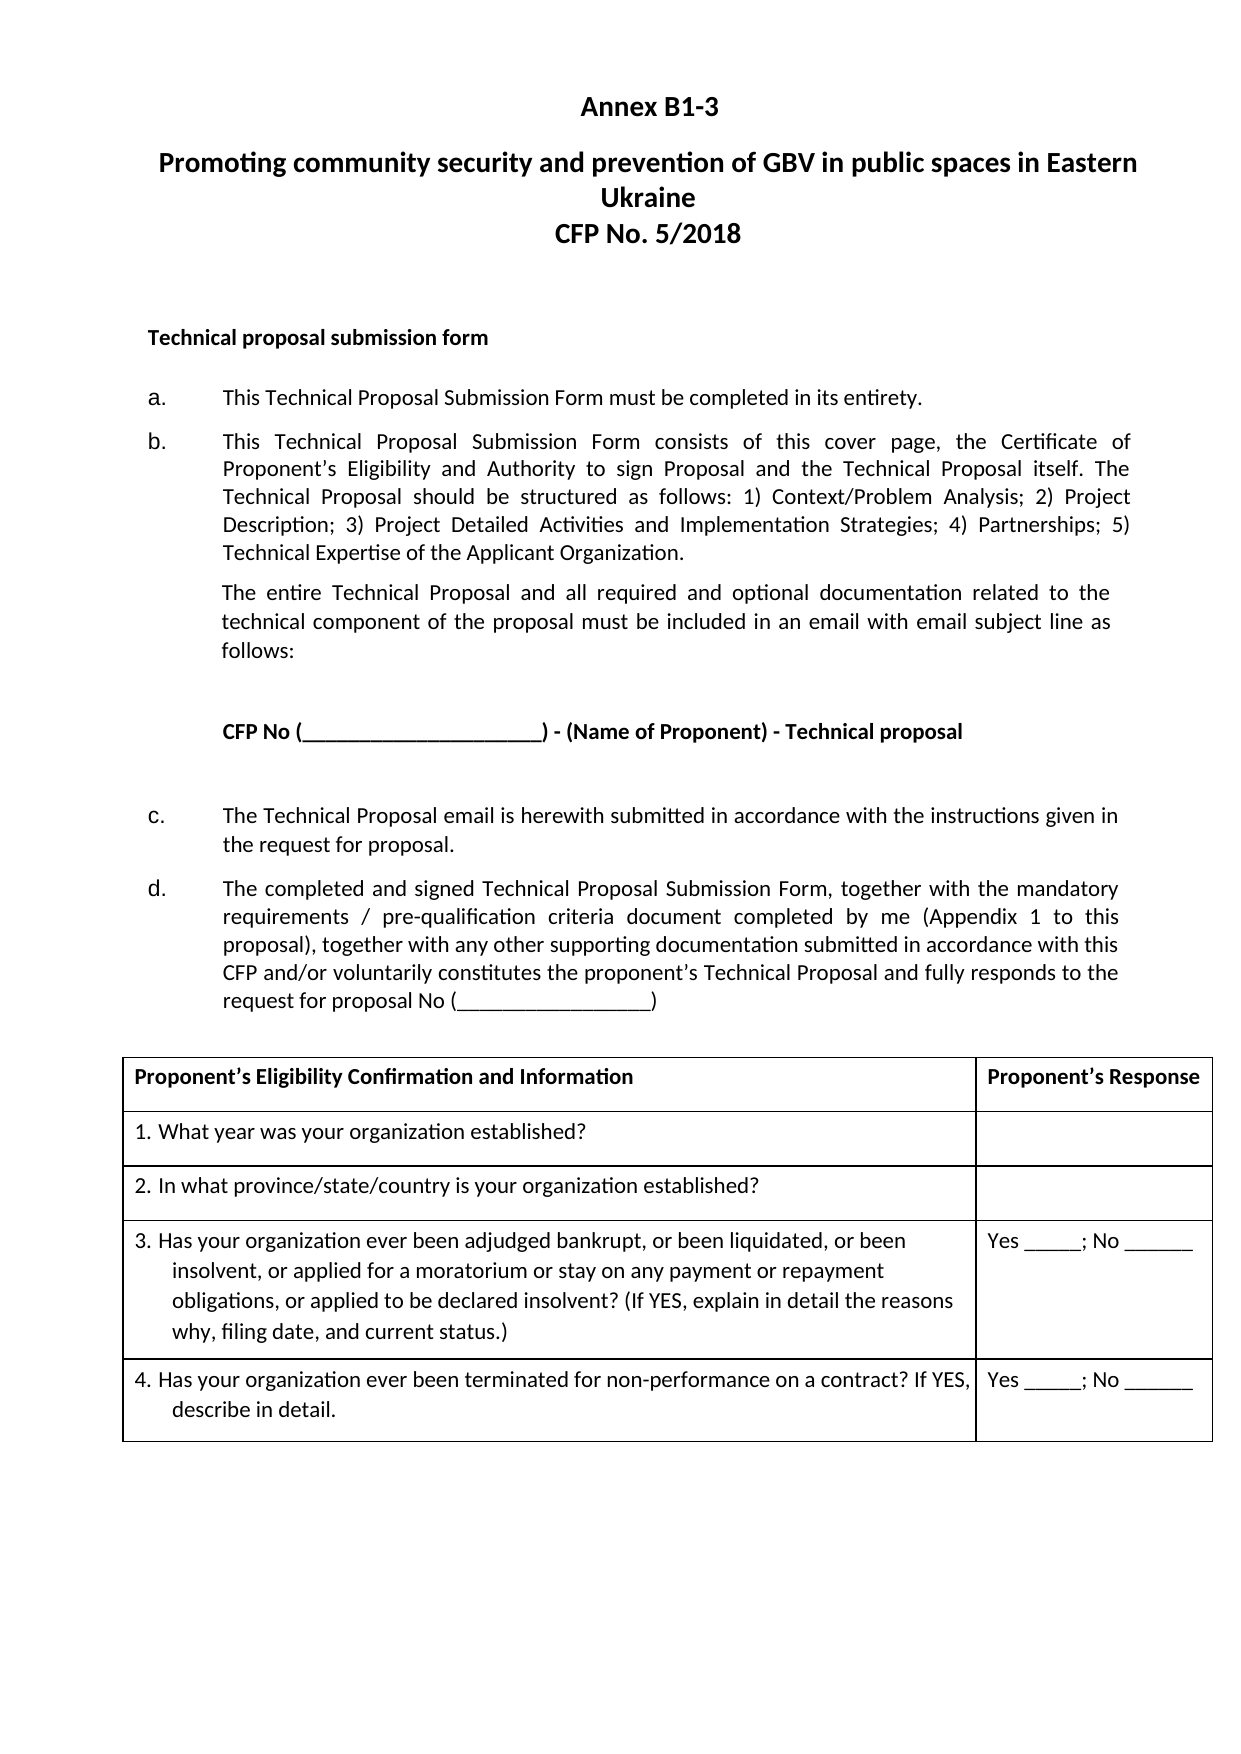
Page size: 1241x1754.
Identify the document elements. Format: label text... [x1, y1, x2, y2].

table_header Proponent’s Eligibility Confirmation and Information [124, 1058, 975, 1111]
text CFP No. 5/2018 [148, 215, 1148, 251]
table_cell Yes _____; No ______ [977, 1221, 1212, 1358]
text The entire Technical Proposal and all required and optional documentation related to the technical component of the proposal must be included in an email with email subject line as follows: [221, 578, 1112, 664]
table_cell [977, 1167, 1212, 1220]
text Annex B1-3 [148, 88, 1152, 124]
list The Technical Proposal email is herewith submitted in accordance with the instructions given in the request for proposal. [148, 801, 1120, 858]
list This Technical Proposal Submission Form consists of this cover page, the Certificate of Proponent’s Eligibility and Authority to sign Proposal and the Technical Proposal itself. The Technical Proposal should be structured as follows: 1) Context/Problem Analysis; 2) Project Description; 3) Project Detailed Activities and Implementation Strategies; 4) Partnerships; 5) Technical Expertise of the Applicant Organization. [148, 427, 1132, 566]
text CFP No (_____________________) - (Name of Proponent) - Technical proposal [223, 717, 1071, 745]
table_cell [977, 1112, 1212, 1165]
text Promoting community security and prevention of GBV in public spaces in Eastern Ukraine [148, 144, 1148, 215]
table_cell 4. Has your organization ever been terminated for non-performance on a contract? If YES, describe in detail. [124, 1360, 975, 1441]
list The completed and signed Technical Proposal Submission Form, together with the mandatory requirements / pre-qualification criteria document completed by me (Appendix 1 to this proposal), together with any other supporting documentation submitted in accordance with this CFP and/or voluntarily constitutes the proponent’s Technical Proposal and fully responds to the request for proposal No (_________________) [148, 874, 1120, 1014]
table_cell 1. What year was your organization established? [124, 1112, 975, 1165]
table_cell 2. In what province/state/country is your organization established? [124, 1167, 975, 1220]
table_cell Yes _____; No ______ [977, 1360, 1212, 1441]
table_header Proponent’s Response [977, 1058, 1212, 1111]
list This Technical Proposal Submission Form must be completed in its entirety. [148, 383, 1132, 411]
text Technical proposal submission form [148, 323, 1071, 351]
table_cell 3. Has your organization ever been adjudged bankrupt, or been liquidated, or been insolvent, or applied for a moratorium or stay on any payment or repayment obligations, or applied to be declared insolvent? (If YES, explain in detail the reasons why, filing date, and current status.) [124, 1221, 975, 1358]
